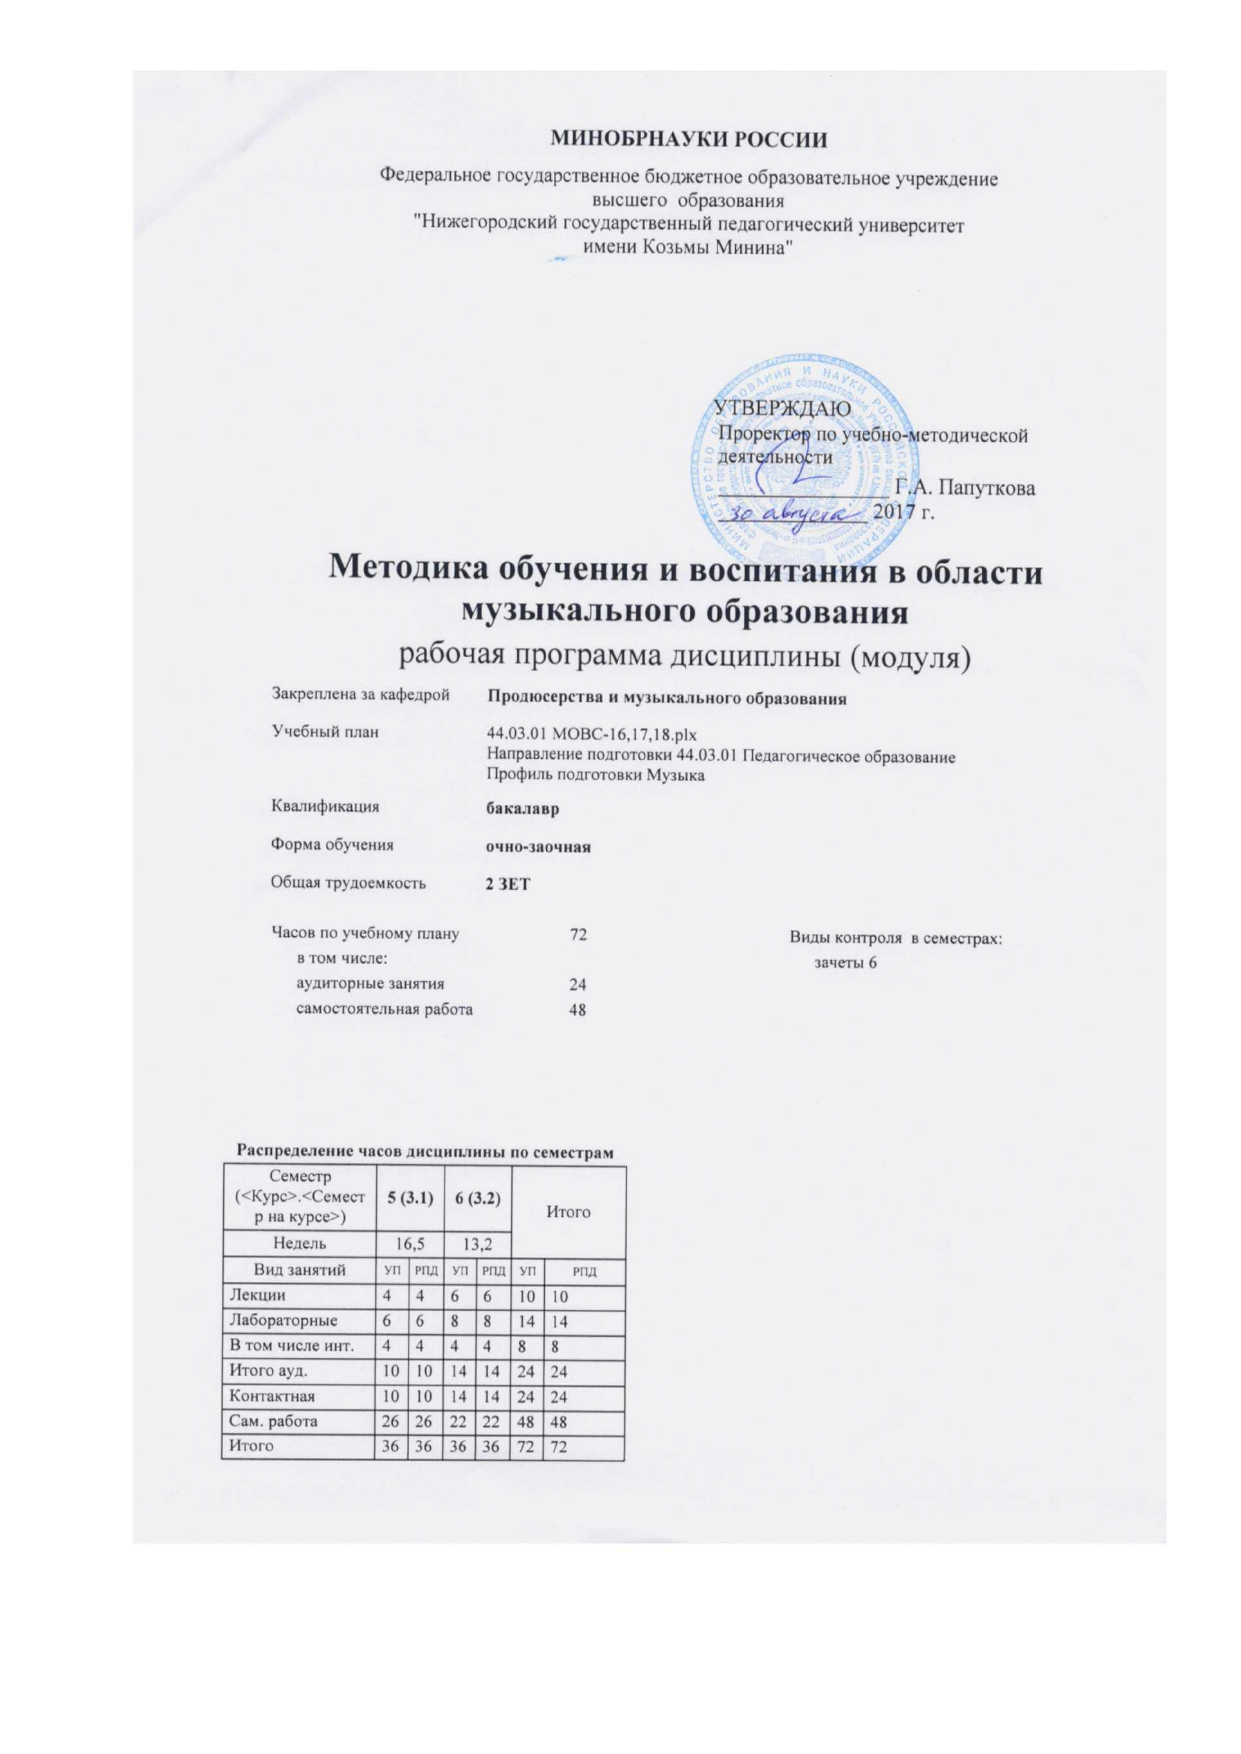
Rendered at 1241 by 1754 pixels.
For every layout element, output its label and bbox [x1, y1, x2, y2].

picture [118, 58, 1181, 1563]
